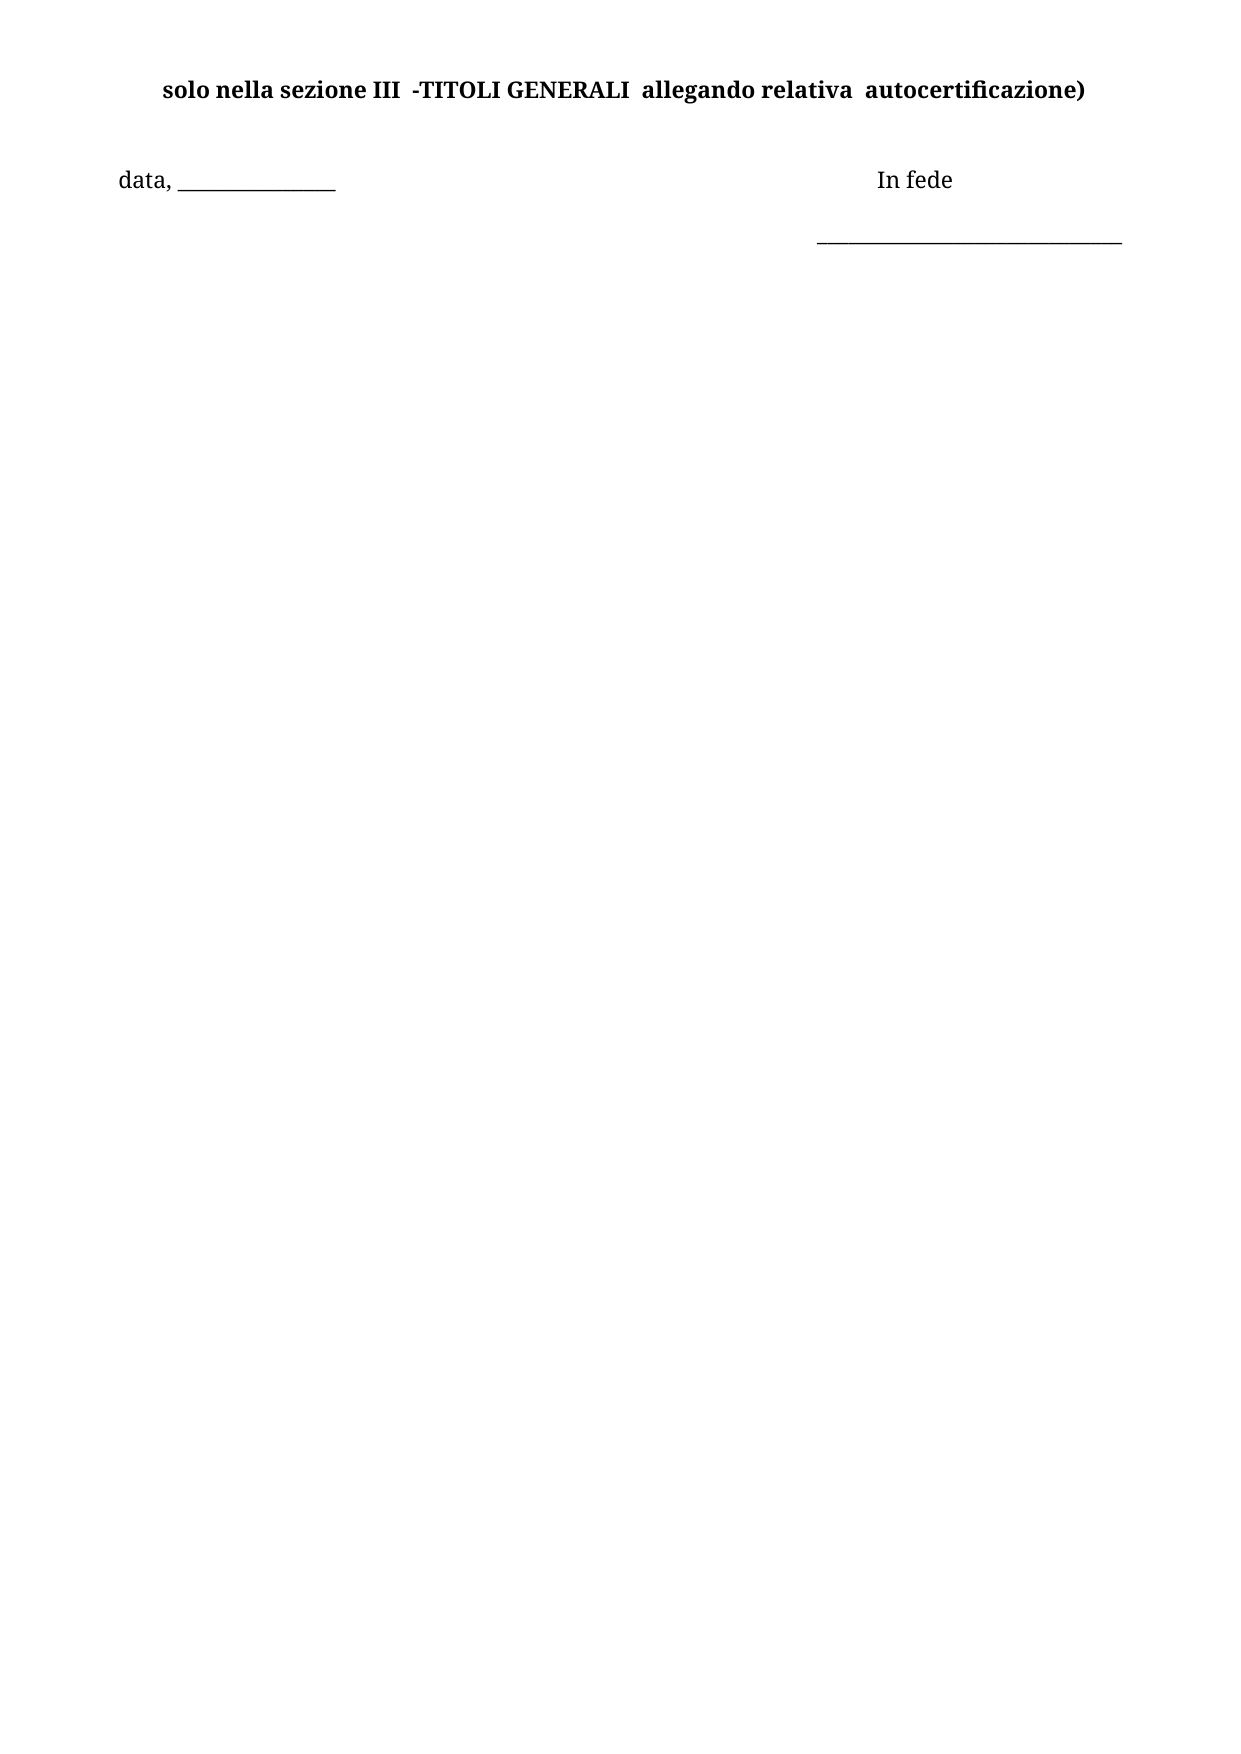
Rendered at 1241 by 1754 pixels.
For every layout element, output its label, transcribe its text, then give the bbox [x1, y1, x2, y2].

text _____________________________ [118, 216, 1122, 248]
list solo nella sezione III -TITOLI GENERALI allegando relativa autocertificazione) [162, 74, 1167, 105]
text data, _______________ In fede [118, 164, 1122, 196]
